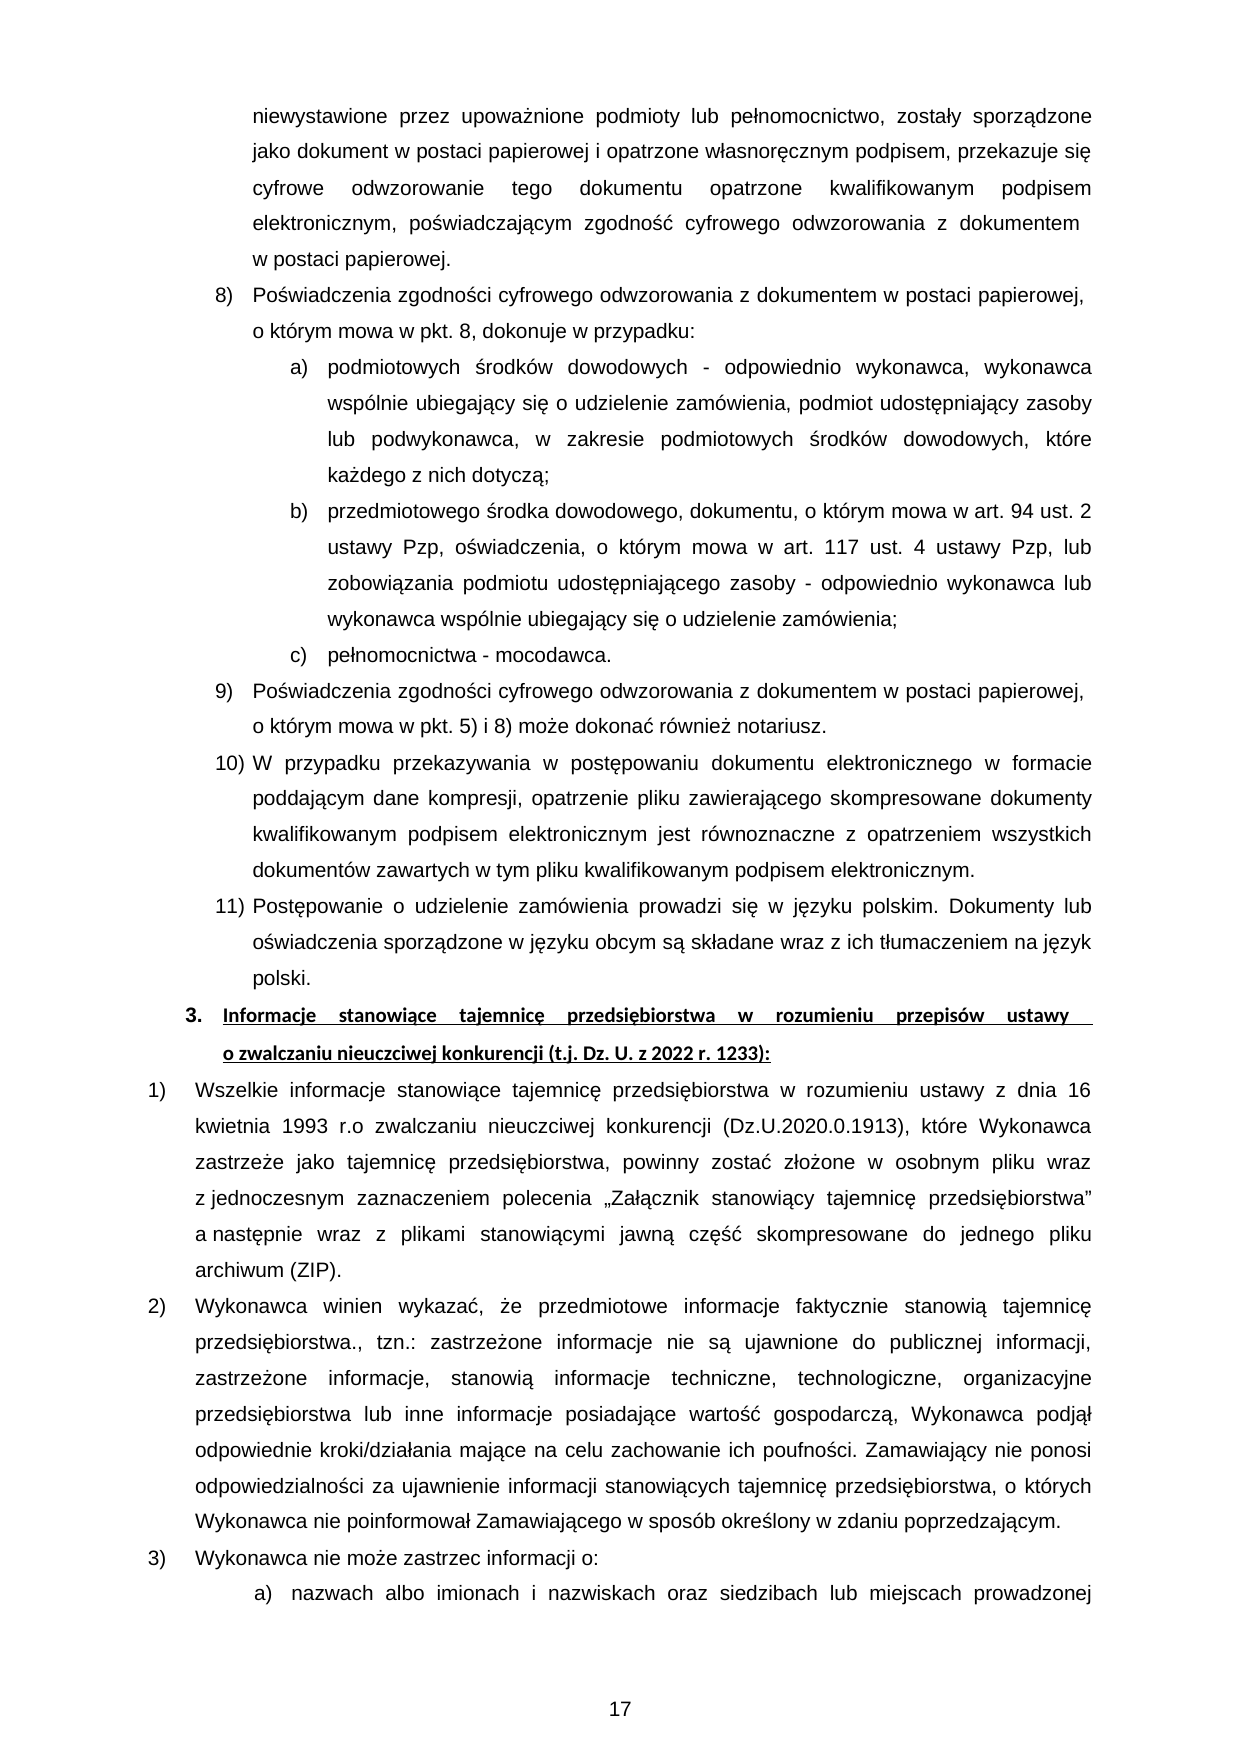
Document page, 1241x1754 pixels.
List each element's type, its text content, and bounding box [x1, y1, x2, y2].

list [254, 1581, 1093, 1605]
list Wszelkie informacje stanowiące tajemnicę przedsiębiorstwa w rozumieniu ustawy z dnia 16 kwietnia 1993 r.o zwalczaniu nieuczciwej konkurencji (Dz.U.2020.0.1913), które Wykonawca zastrzeże jako tajemnicę przedsiębiorstwa, powinny zostać złożone w osobnym pliku wraz z jednoczesnym zaznaczeniem polecenia „Załącznik stanowiący tajemnicę przedsiębiorstwa” a następnie wraz z plikami stanowiącymi jawną część skompresowane do jednego pliku archiwum (ZIP). [148, 1078, 1093, 1282]
list Poświadczenia zgodności cyfrowego odwzorowania z dokumentem w postaci papierowej, o którym mowa w pkt. 5) i 8) może dokonać również notariusz. [215, 678, 1093, 738]
list Wykonawca winien wykazać, że przedmiotowe informacje faktycznie stanowią tajemnicę przedsiębiorstwa., tzn.: zastrzeżone informacje nie są ujawnione do publicznej informacji, zastrzeżone informacje, stanowią informacje techniczne, technologiczne, organizacyjne przedsiębiorstwa lub inne informacje posiadające wartość gospodarczą, Wykonawca podjął odpowiednie kroki/działania mające na celu zachowanie ich poufności. Zamawiający nie ponosi odpowiedzialności za ujawnienie informacji stanowiących tajemnicę przedsiębiorstwa, o których Wykonawca nie poinformował Zamawiającego w sposób określony w zdaniu poprzedzającym. [148, 1294, 1093, 1533]
list przedmiotowego środka dowodowego, dokumentu, o którym mowa w art. 94 ust. 2 ustawy Pzp, oświadczenia, o którym mowa w art. 117 ust. 4 ustawy Pzp, lub zobowiązania podmiotu udostępniającego zasoby - odpowiednio wykonawca lub wykonawca wspólnie ubiegający się o udzielenie zamówienia; [290, 499, 1093, 631]
list Poświadczenia zgodności cyfrowego odwzorowania z dokumentem w postaci papierowej, o którym mowa w pkt. 8, dokonuje w przypadku: [215, 283, 1093, 343]
list Informacje stanowiące tajemnicę przedsiębiorstwa w rozumieniu przepisów ustawy o zwalczaniu nieuczciwej konkurencji (t.j. Dz. U. z 2022 r. 1233): [185, 1002, 1093, 1065]
list podmiotowych środków dowodowych - odpowiednio wykonawca, wykonawca wspólnie ubiegający się o udzielenie zamówienia, podmiot udostępniający zasoby lub podwykonawca, w zakresie podmiotowych środków dowodowych, które każdego z nich dotyczą; [290, 355, 1093, 487]
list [215, 103, 1093, 271]
list Wykonawca nie może zastrzec informacji o: [148, 1545, 1093, 1569]
list W przypadku przekazywania w postępowaniu dokumentu elektronicznego w formacie poddającym dane kompresji, opatrzenie pliku zawierającego skompresowane dokumenty kwalifikowanym podpisem elektronicznym jest równoznaczne z opatrzeniem wszystkich dokumentów zawartych w tym pliku kwalifikowanym podpisem elektronicznym. [215, 750, 1093, 882]
list pełnomocnictwa - mocodawca. [290, 642, 1093, 666]
list Postępowanie o udzielenie zamówienia prowadzi się w języku polskim. Dokumenty lub oświadczenia sporządzone w języku obcym są składane wraz z ich tłumaczeniem na język polski. [215, 894, 1093, 990]
